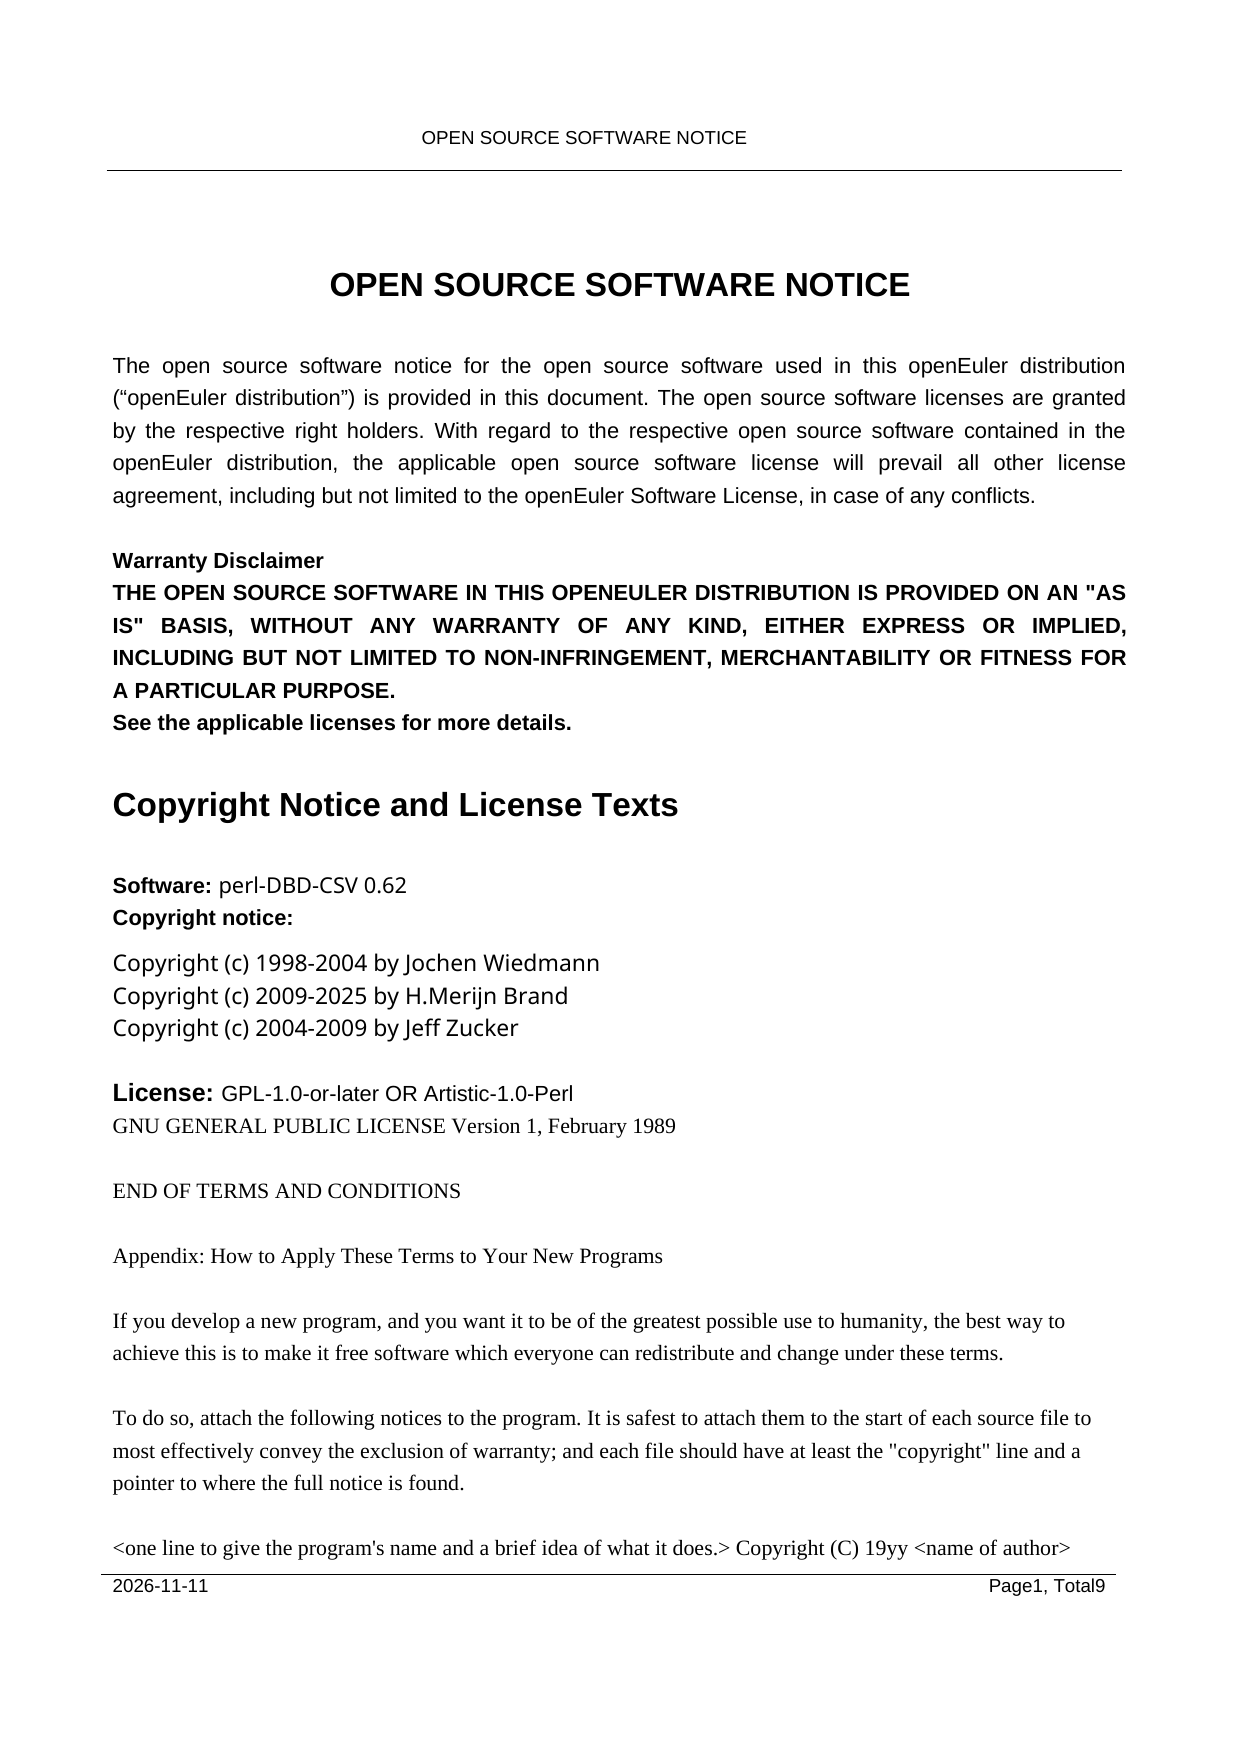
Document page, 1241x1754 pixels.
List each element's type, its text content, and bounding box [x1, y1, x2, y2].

text Copyright notice: [112, 901, 1128, 934]
title Software: perl-DBD-CSV 0.62 [112, 869, 1128, 901]
text Warranty Disclaimer [112, 544, 1128, 576]
text Copyright (c) 1998-2004 by Jochen Wiedmann Copyright (c) 2009-2025 by H.Merijn Brand Copyright (c) 2004-2009 by Jeff Zucker [112, 947, 1128, 1077]
text OPEN SOURCE SOFTWARE NOTICE [112, 251, 1128, 316]
text Copyright Notice and License Texts [112, 771, 1128, 836]
text The open source software notice for the open source software used in this openEuler distribution (“openEuler distribution”) is provided in this document. The open source software licenses are granted by the respective right holders. With regard to the respective open source software contained in the openEuler distribution, the applicable open source software license will prevail all other license agreement, including but not limited to the openEuler Software License, in case of any conflicts. [112, 349, 1128, 511]
text THE OPEN SOURCE SOFTWARE IN THIS OPENEULER DISTRIBUTION IS PROVIDED ON AN "AS IS" BASIS, WITHOUT ANY WARRANTY OF ANY KIND, EITHER EXPRESS OR IMPLIED, INCLUDING BUT NOT LIMITED TO NON-INFRINGEMENT, MERCHANTABILITY OR FITNESS FOR A PARTICULAR PURPOSE. See the applicable licenses for more details. [112, 576, 1128, 739]
text License: GPL-1.0-or-later OR Artistic-1.0-Perl [112, 1077, 1128, 1109]
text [112, 1109, 1128, 1564]
